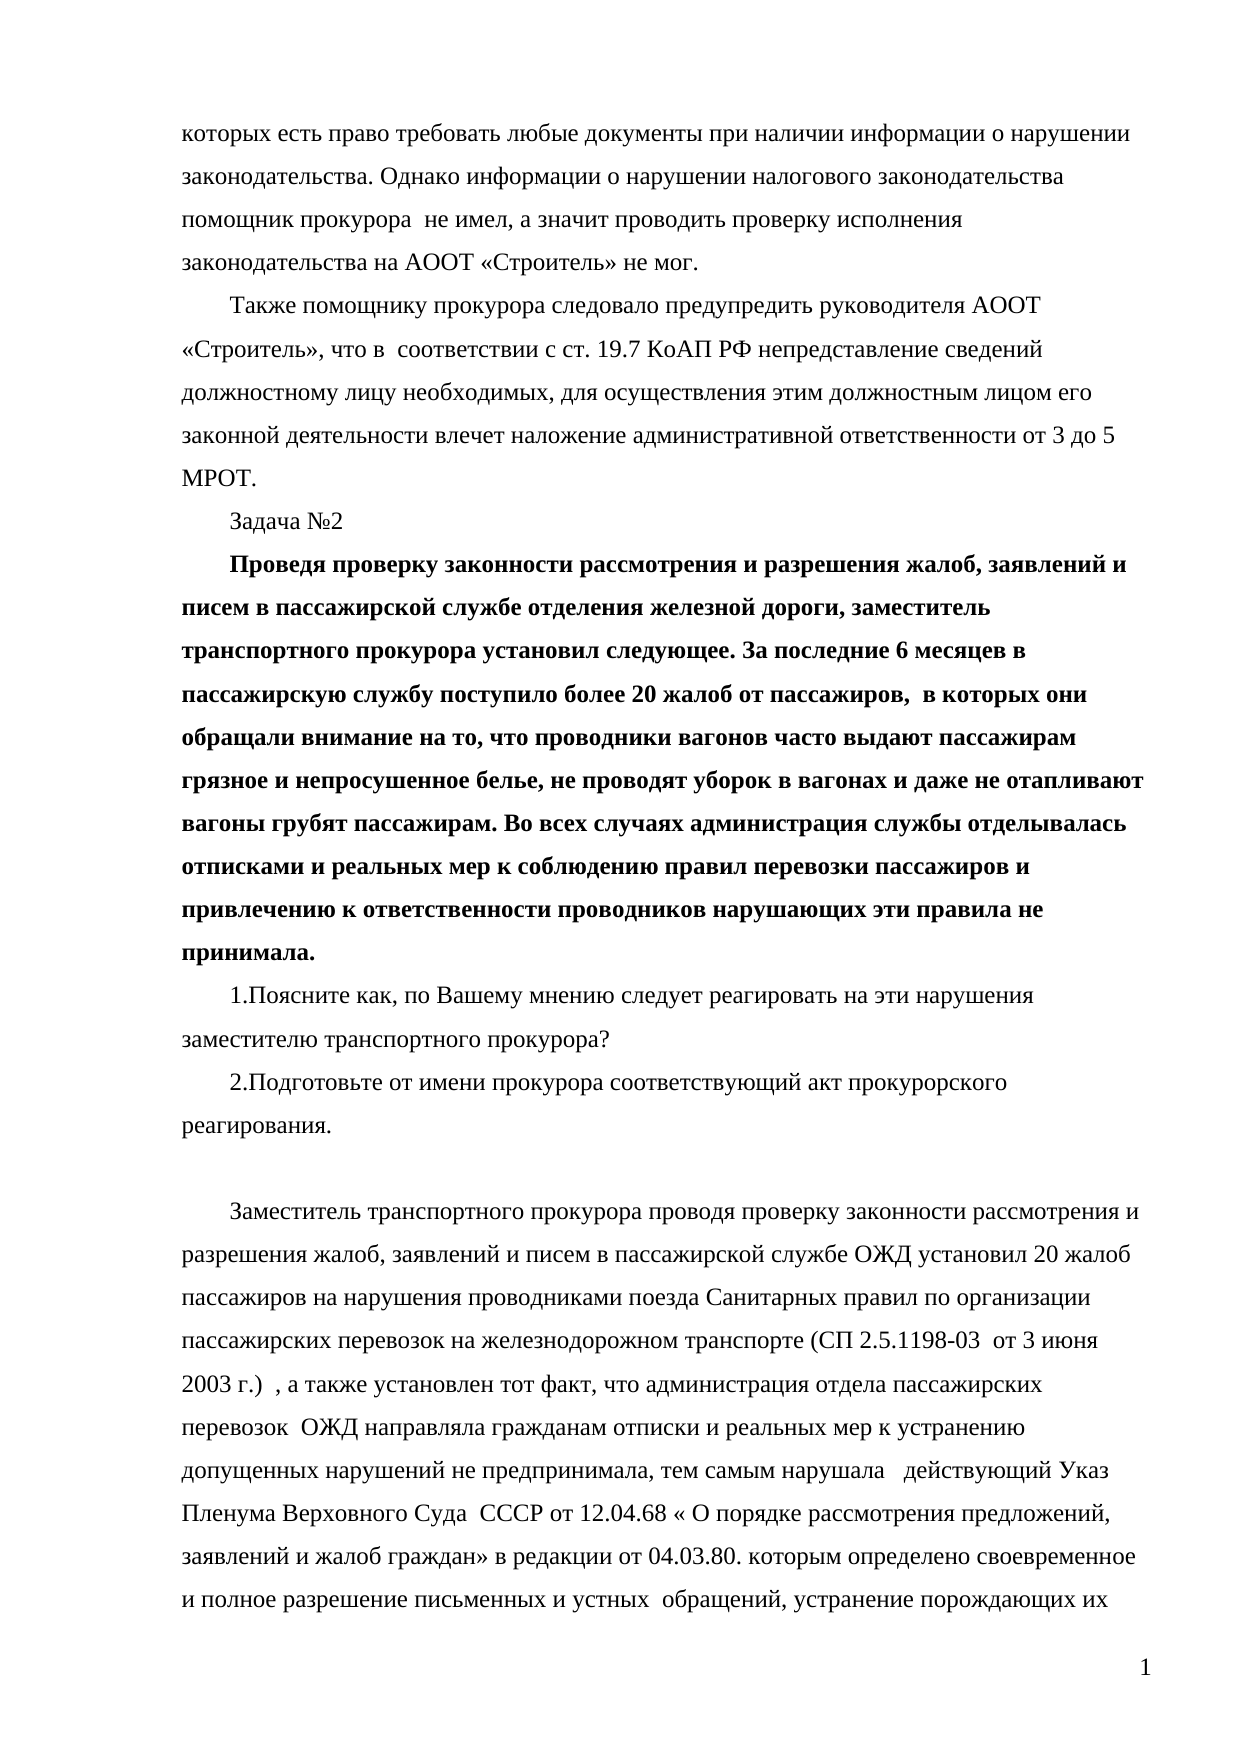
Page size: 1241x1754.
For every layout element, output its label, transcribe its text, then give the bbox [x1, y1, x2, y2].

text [181, 1196, 1152, 1613]
text 2.Подготовьте от имени прокурора соответствующий акт прокурорского реагирования. [181, 1067, 1152, 1139]
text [181, 118, 1152, 276]
text Также помощнику прокурора следовало предупредить руководителя АООТ «Строитель», что в соответствии с ст. 19.7 КоАП РФ непредставление сведений должностному лицу необходимых, для осуществления этим должностным лицом его законной деятельности влечет наложение административной ответственности от 3 до 5 МРОТ. [181, 291, 1152, 492]
text Задача №2 [181, 506, 1152, 535]
text 1.Поясните как, по Вашему мнению следует реагировать на эти нарушения заместителю транспортного прокурора? [181, 981, 1152, 1052]
text Проведя проверку законности рассмотрения и разрешения жалоб, заявлений и писем в пассажирской службе отделения железной дороги, заместитель транспортного прокурора установил следующее. За последние 6 месяцев в пассажирскую службу поступило более 20 жалоб от пассажиров, в которых они обращали внимание на то, что проводники вагонов часто выдают пассажирам грязное и непросушенное белье, не проводят уборок в вагонах и даже не отапливают вагоны грубят пассажирам. Во всех случаях администрация службы отделывалась отписками и реальных мер к соблюдению правил перевозки пассажиров и привлечению к ответственности проводников нарушающих эти правила не принимала. [181, 549, 1152, 966]
